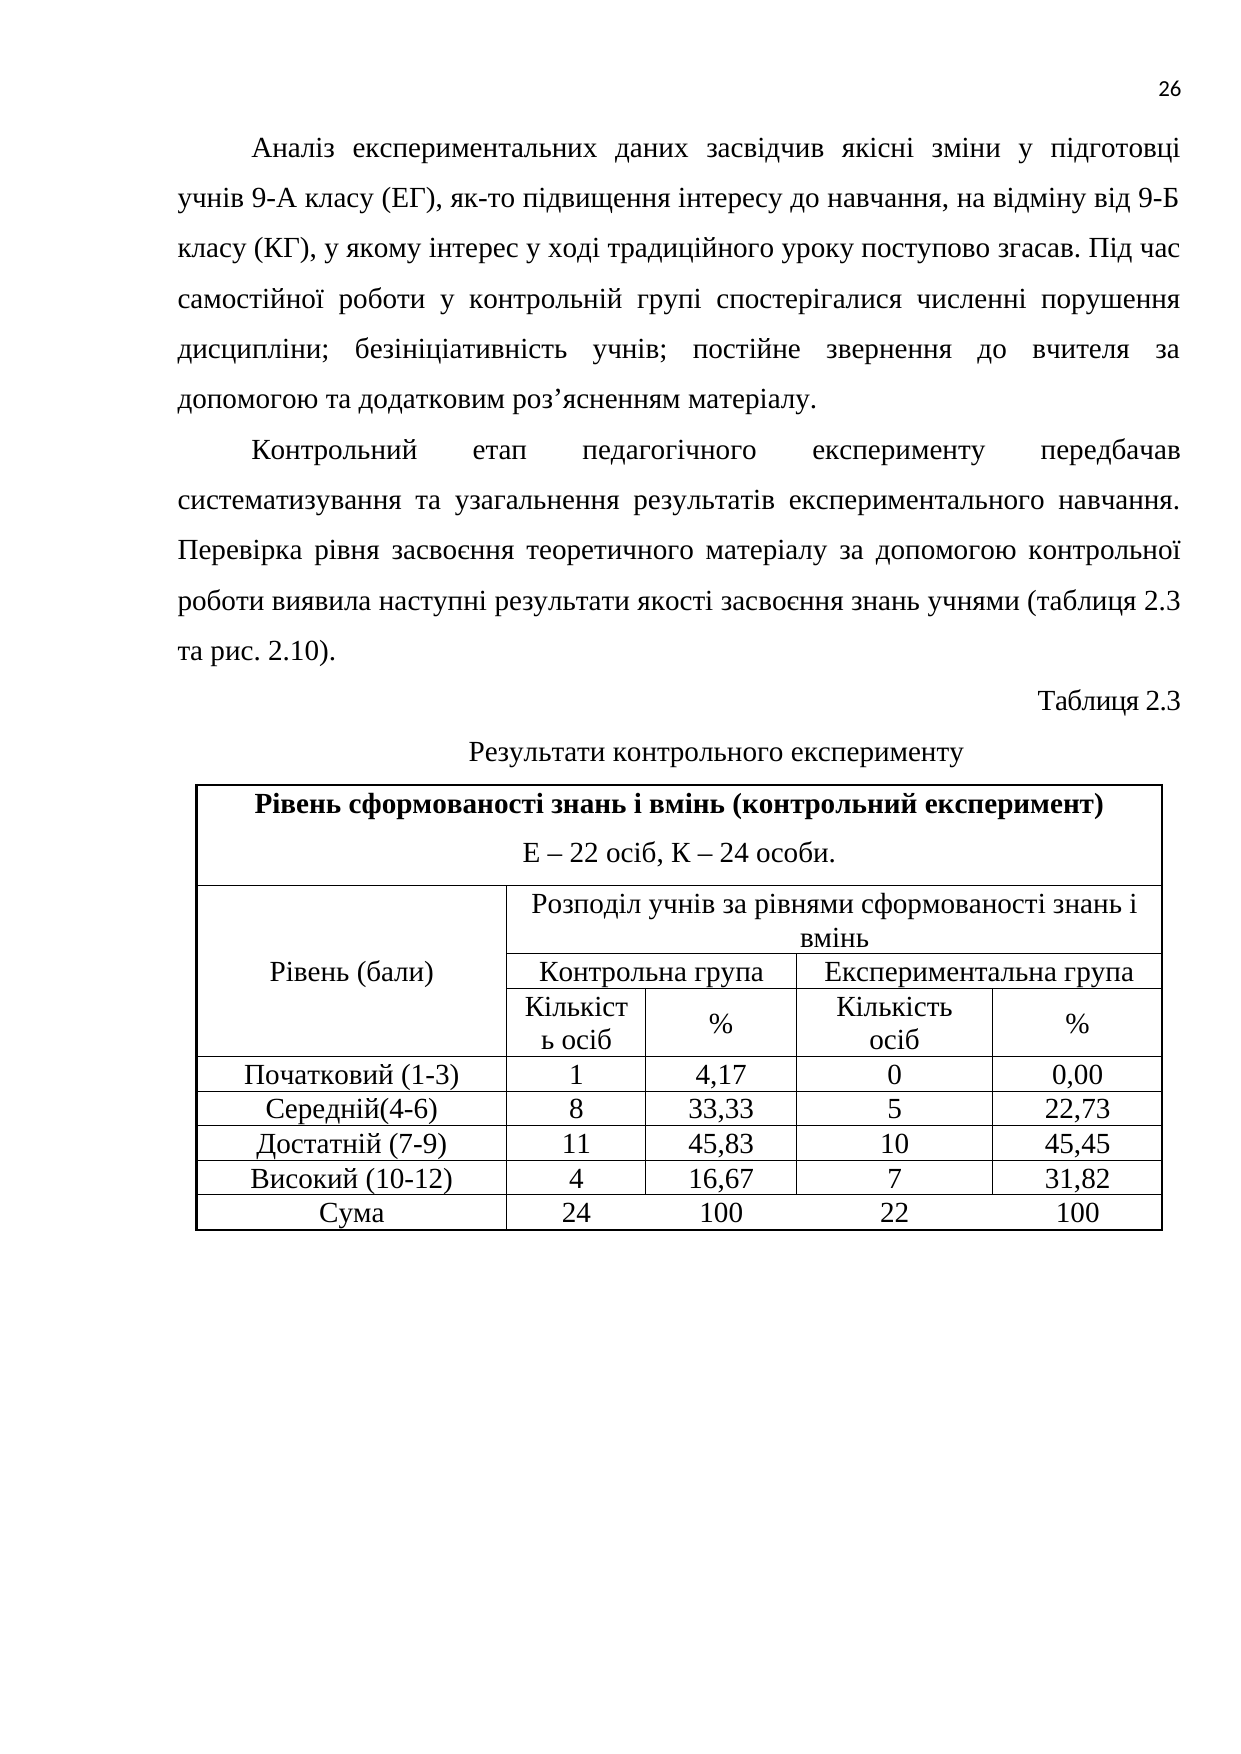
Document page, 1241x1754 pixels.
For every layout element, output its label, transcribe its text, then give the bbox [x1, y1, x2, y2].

table_cell 4 [507, 1161, 645, 1194]
text Аналіз експериментальних даних засвідчив якісні зміни у підготовці учнів 9-А класу (ЕГ), як-то підвищення інтересу до навчання, на відміну від 9-Б класу (КГ), у якому інтерес у ході традиційного уроку поступово згасав. Під час самостійної роботи у контрольній групі спостерігалися численні порушення дисципліни; безініціативність учнів; постійне звернення до вчителя за допомогою та додатковим роз’ясненням матеріалу. [177, 130, 1181, 415]
table_cell % [646, 989, 796, 1056]
table_cell Сума [198, 1195, 506, 1229]
table_cell Середній(4-6) [198, 1092, 506, 1125]
table_cell Контрольна група [507, 954, 796, 988]
table_cell 45,83 [646, 1126, 796, 1160]
table_cell Експериментальна група [797, 954, 1161, 988]
table_cell 4,17 [646, 1057, 796, 1091]
table_cell Початковий (1-3) [198, 1057, 506, 1091]
table_cell 7 [797, 1161, 992, 1194]
table_cell 22 [796, 1195, 993, 1229]
table_cell 0,00 [993, 1057, 1161, 1091]
table_cell 11 [507, 1126, 645, 1160]
table_cell 100 [646, 1195, 796, 1229]
table_cell Рівень (бали) [198, 886, 506, 1056]
table_cell 1 [507, 1057, 645, 1091]
table_cell 45,45 [993, 1126, 1161, 1160]
table_cell Високий (10-12) [198, 1161, 506, 1194]
table_cell 0 [797, 1057, 992, 1091]
table_cell 22,73 [993, 1092, 1161, 1125]
text Таблиця 2.3 [177, 683, 1181, 717]
table_cell 33,33 [646, 1092, 796, 1125]
text Контрольний етап педагогічного експерименту передбачав систематизування та узагальнення результатів експериментального навчання. Перевірка рівня засвоєння теоретичного матеріалу за допомогою контрольної роботи виявила наступні результати якості засвоєння знань учнями (таблиця 2.3 та рис. 2.10). [177, 432, 1181, 667]
table_cell 16,67 [646, 1161, 796, 1194]
table_header Рівень сформованості знань і вмінь (контрольний експеримент) [198, 786, 1161, 819]
table_cell Розподіл учнів за рівнями сформованості знань і вмінь [507, 886, 1161, 953]
text Результати контрольного експерименту [177, 734, 1181, 767]
table_cell % [993, 989, 1161, 1056]
table_cell 100 [993, 1195, 1161, 1229]
table_cell 5 [797, 1092, 992, 1125]
table_cell 31,82 [993, 1161, 1161, 1194]
table_cell Е – 22 осіб, К – 24 особи. [198, 820, 1161, 885]
table_cell 24 [507, 1195, 646, 1229]
table_cell Достатній (7-9) [198, 1126, 506, 1160]
table_cell 10 [797, 1126, 992, 1160]
table_cell Кількість осіб [797, 989, 992, 1056]
table_cell 8 [507, 1092, 645, 1125]
table_cell Кількість осіб [507, 989, 645, 1056]
